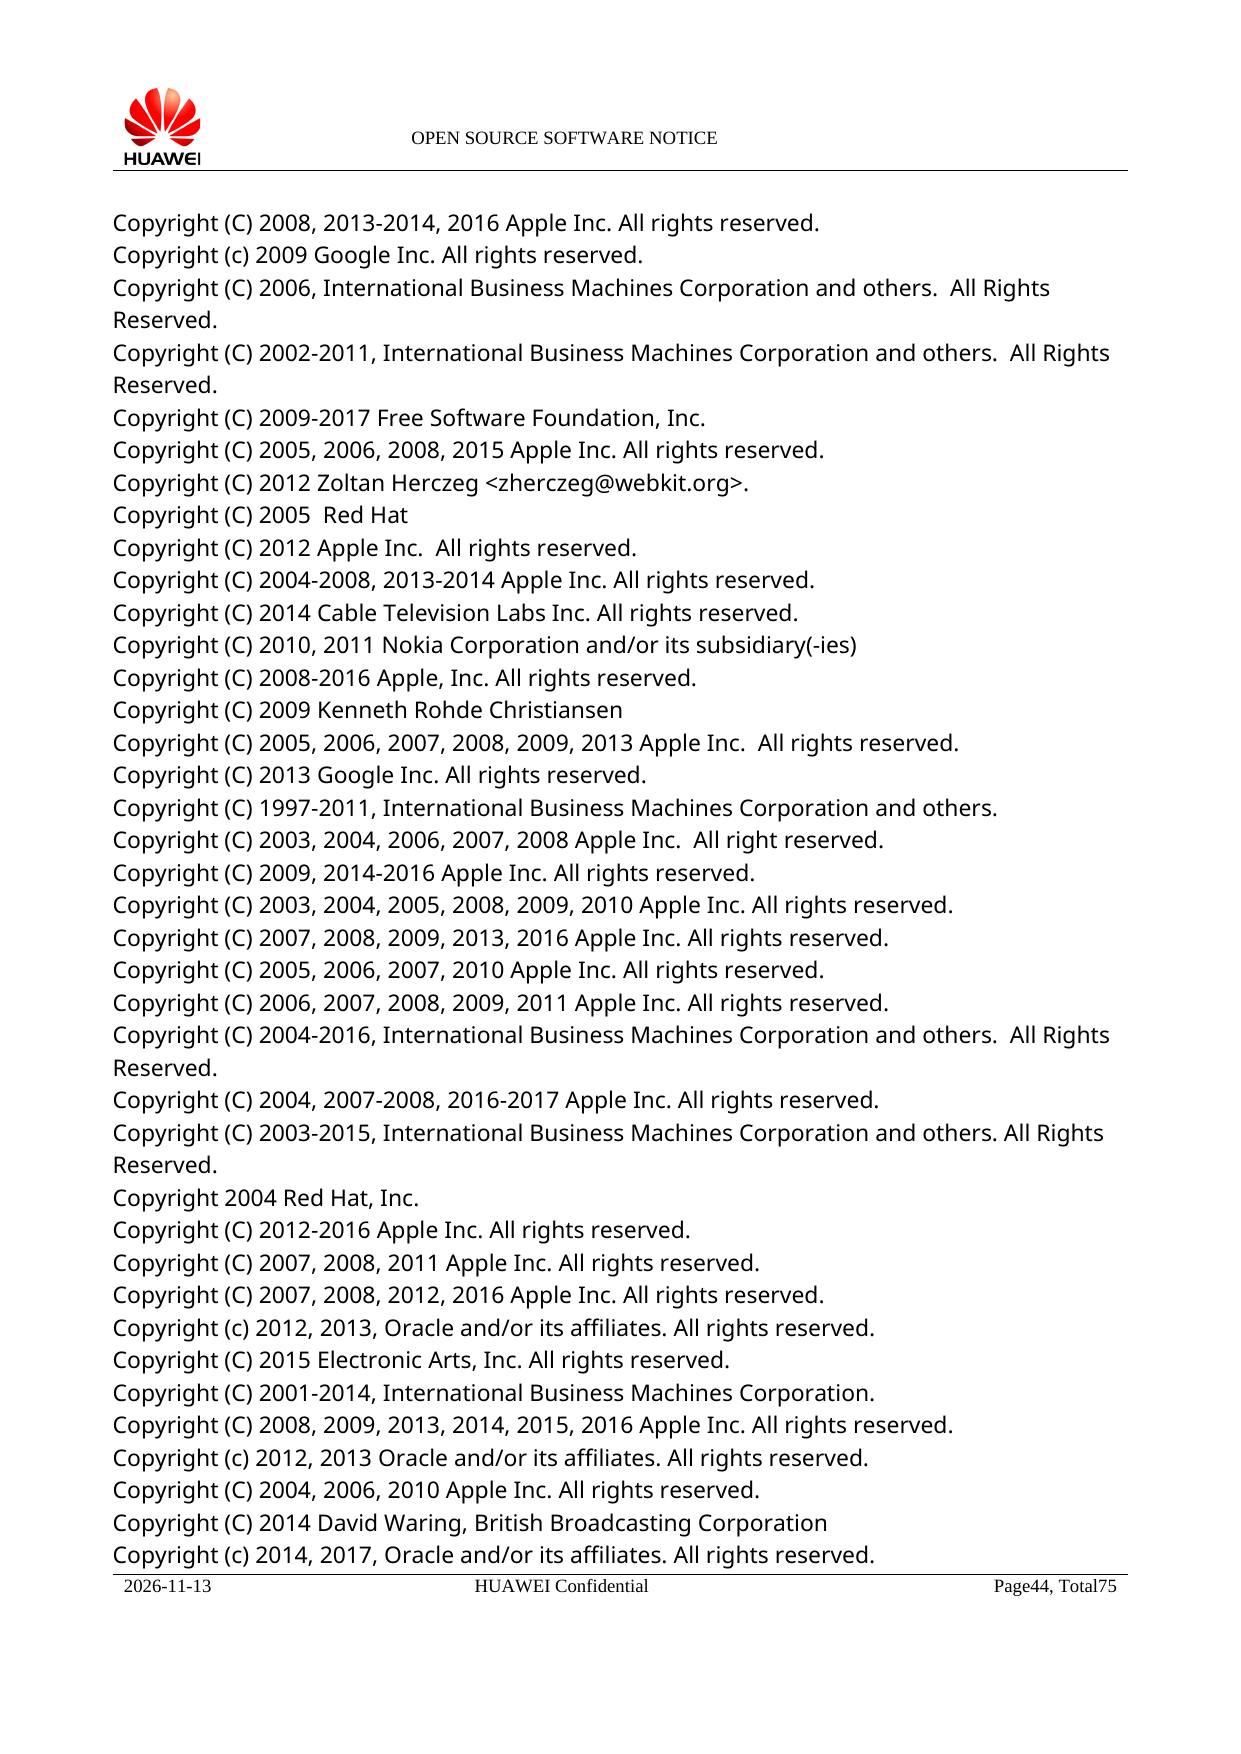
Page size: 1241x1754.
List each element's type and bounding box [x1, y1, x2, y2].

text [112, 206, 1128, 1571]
picture [124, 88, 201, 165]
